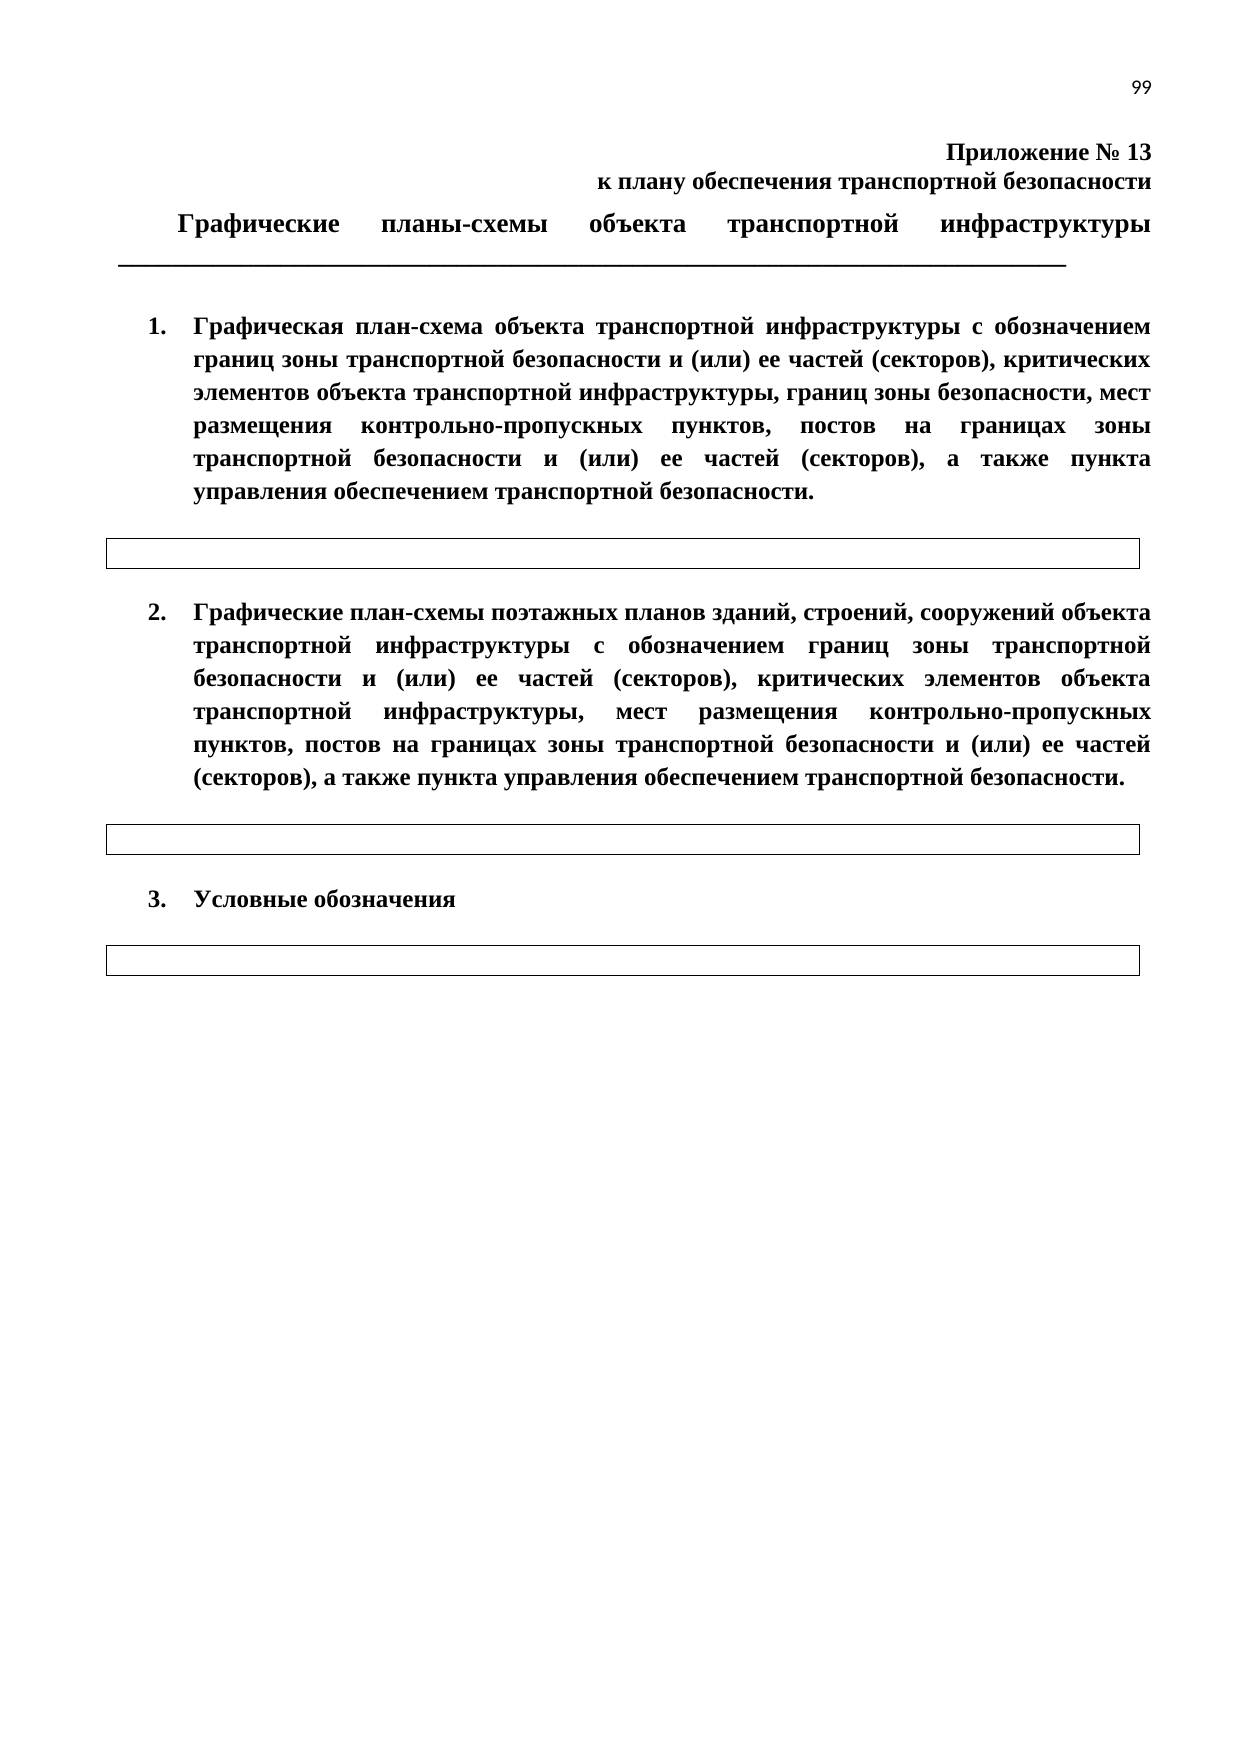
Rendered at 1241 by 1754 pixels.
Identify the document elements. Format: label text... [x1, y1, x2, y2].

list Графические план-схемы поэтажных планов зданий, строений, сооружений объекта транспортной инфраструктуры с обозначением границ зоны транспортной безопасности и (или) ее частей (секторов), критических элементов объекта транспортной инфраструктуры, мест размещения контрольно-пропускных пунктов, постов на границах зоны транспортной безопасности и (или) ее частей (секторов), а также пункта управления обеспечением транспортной безопасности. [148, 597, 1152, 791]
subtitle Приложение № 13 к плану обеспечения транспортной безопасности [118, 137, 1152, 195]
table_header [107, 946, 1139, 975]
table_header [107, 825, 1139, 854]
list Графическая план-схема объекта транспортной инфраструктуры с обозначением границ зоны транспортной безопасности и (или) ее частей (секторов), критических элементов объекта транспортной инфраструктуры, границ зоны безопасности, мест размещения контрольно-пропускных пунктов, постов на границах зоны транспортной безопасности и (или) ее частей (секторов), а также пункта управления обеспечением транспортной безопасности. [148, 311, 1152, 504]
list Условные обозначения [148, 884, 1152, 912]
table_header [107, 539, 1139, 567]
subtitle Графические планы-схемы объекта транспортной инфраструктуры ______________________________________________________________________ [118, 207, 1152, 269]
